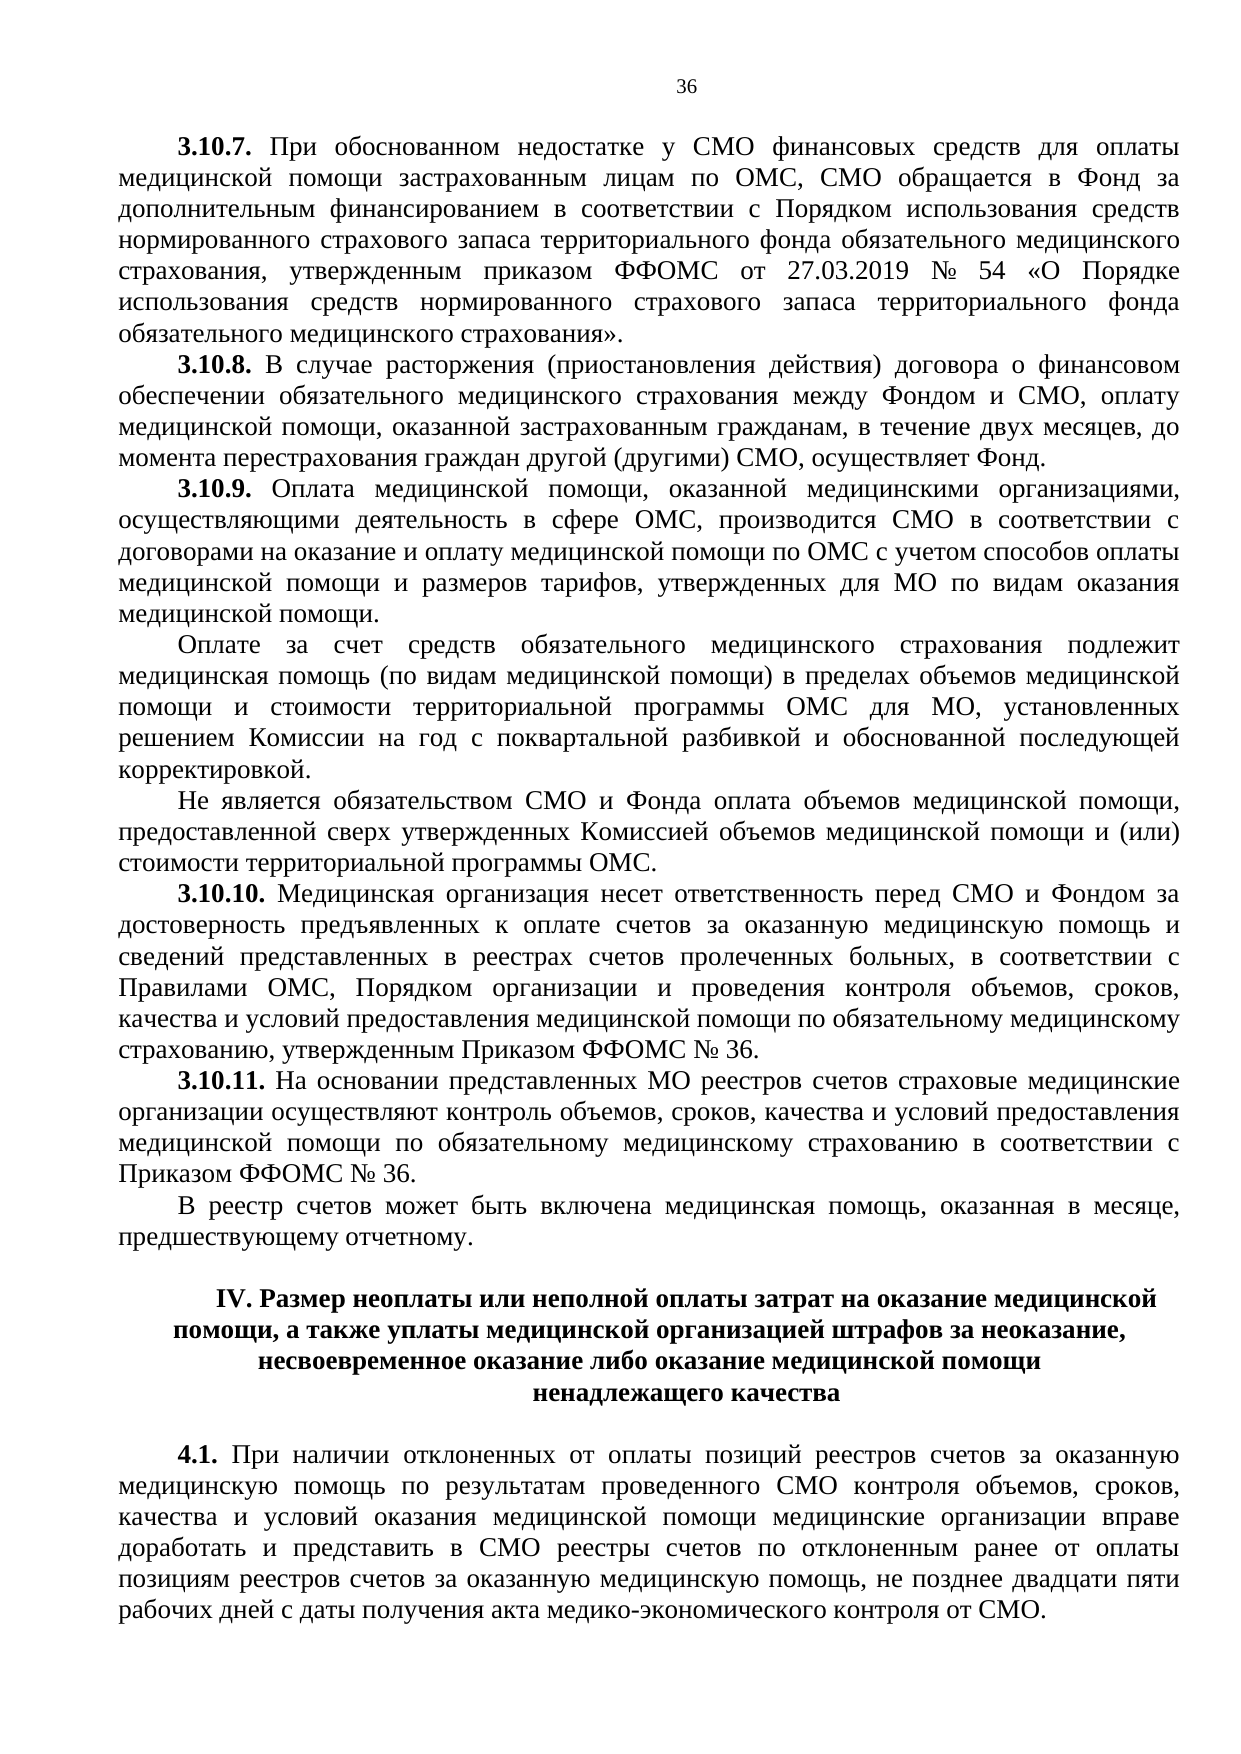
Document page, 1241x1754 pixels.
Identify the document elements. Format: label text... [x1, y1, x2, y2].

text 3.10.11. На основании представленных МО реестров счетов страховые медицинские организации осуществляют контроль объемов, сроков, качества и условий предоставления медицинской помощи по обязательному медицинскому страхованию в соответствии с Приказом ФФОМС № 36. [118, 1064, 1181, 1189]
text 3.10.7. При обоснованном недостатке у СМО финансовых средств для оплаты медицинской помощи застрахованным лицам по ОМС, СМО обращается в Фонд за дополнительным финансированием в соответствии с Порядком использования средств нормированного страхового запаса территориального фонда обязательного медицинского страхования, утвержденным приказом ФФОМС от 27.03.2019 № 54 «О Порядке использования средств нормированного страхового запаса территориального фонда обязательного медицинского страхования». [118, 130, 1181, 348]
text Оплате за счет средств обязательного медицинского страхования подлежит медицинская помощь (по видам медицинской помощи) в пределах объемов медицинской помощи и стоимости территориальной программы ОМС для МО, установленных решением Комиссии на год с поквартальной разбивкой и обоснованной последующей корректировкой. [118, 628, 1181, 784]
text В реестр счетов может быть включена медицинская помощь, оказанная в месяце, предшествующему отчетному. [118, 1189, 1181, 1251]
text 3.10.10. Медицинская организация несет ответственность перед СМО и Фондом за достоверность предъявленных к оплате счетов за оказанную медицинскую помощь и сведений представленных в реестрах счетов пролеченных больных, в соответствии с Правилами ОМС, Порядком организации и проведения контроля объемов, сроков, качества и условий предоставления медицинской помощи по обязательному медицинскому страхованию, утвержденным Приказом ФФОМС № 36. [118, 877, 1181, 1064]
text 3.10.8. В случае расторжения (приостановления действия) договора о финансовом обеспечении обязательного медицинского страхования между Фондом и СМО, оплату медицинской помощи, оказанной застрахованным гражданам, в течение двух месяцев, до момента перестрахования граждан другой (другими) СМО, осуществляет Фонд. [118, 348, 1181, 472]
text ненадлежащего качества [118, 1376, 1181, 1407]
text 4.1. При наличии отклоненных от оплаты позиций реестров счетов за оказанную медицинскую помощь по результатам проведенного СМО контроля объемов, сроков, качества и условий оказания медицинской помощи медицинские организации вправе доработать и представить в СМО реестры счетов по отклоненным ранее от оплаты позициям реестров счетов за оказанную медицинскую помощь, не позднее двадцати пяти рабочих дней с даты получения акта медико-экономического контроля от СМО. [118, 1438, 1181, 1625]
text IV. Размер неоплаты или неполной оплаты затрат на оказание медицинской помощи, а также уплаты медицинской организацией штрафов за неоказание, несвоевременное оказание либо оказание медицинской помощи [118, 1282, 1181, 1376]
text 3.10.9. Оплата медицинской помощи, оказанной медицинскими организациями, осуществляющими деятельность в сфере ОМС, производится СМО в соответствии с договорами на оказание и оплату медицинской помощи по ОМС с учетом способов оплаты медицинской помощи и размеров тарифов, утвержденных для МО по видам оказания медицинской помощи. [118, 472, 1181, 628]
text Не является обязательством СМО и Фонда оплата объемов медицинской помощи, предоставленной сверх утвержденных Комиссией объемов медицинской помощи и (или) стоимости территориальной программы ОМС. [118, 784, 1181, 877]
